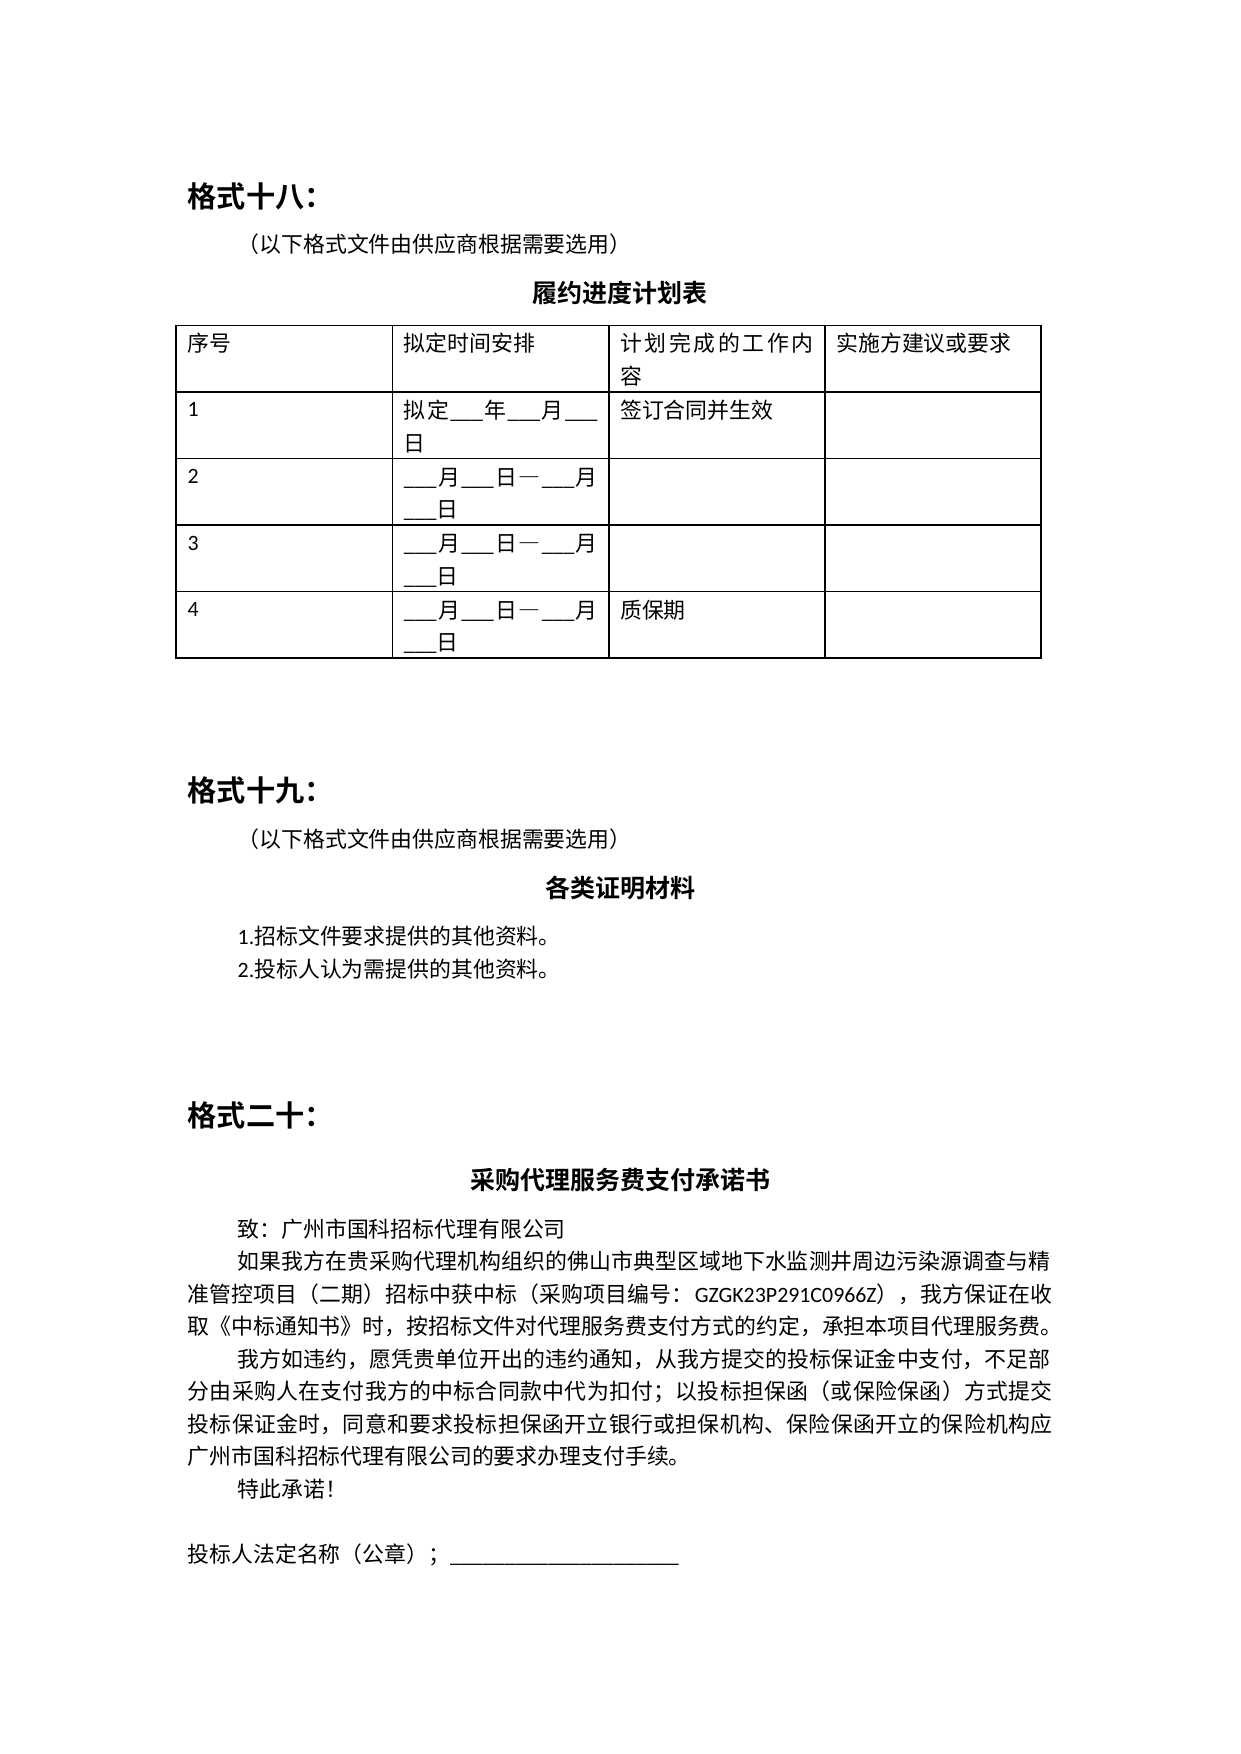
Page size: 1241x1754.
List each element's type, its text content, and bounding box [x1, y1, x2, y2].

text 投标人法定名称（公章）；_____________________ [187, 1536, 1053, 1569]
table_cell [826, 393, 1040, 458]
table_cell [826, 459, 1040, 524]
table_header 拟定时间安排 [393, 326, 608, 391]
table_cell 1 [177, 393, 392, 458]
table_cell 4 [177, 592, 392, 657]
table_cell ___月___日—___月___日 [393, 526, 608, 591]
text 格式十八： [187, 162, 1053, 227]
text （以下格式文件由供应商根据需要选用） [187, 821, 1053, 854]
table_cell 质保期 [610, 592, 824, 657]
table_cell 3 [177, 526, 392, 591]
table_cell [610, 459, 824, 524]
table_cell [610, 526, 824, 591]
text 如果我方在贵采购代理机构组织的佛山市典型区域地下水监测井周边污染源调查与精准管控项目（二期）招标中获中标（采购项目编号：GZGK23P291C0966Z），我方保证在收取《中标通知书》时，按招标文件对代理服务费支付方式的约定，承担本项目代理服务费。 [187, 1244, 1053, 1341]
text 致：广州市国科招标代理有限公司 [187, 1211, 1053, 1244]
text （以下格式文件由供应商根据需要选用） [187, 227, 1053, 259]
table_cell 2 [177, 459, 392, 524]
text 特此承诺！ [187, 1471, 1053, 1504]
table_header 计划完成的工作内容 [610, 326, 824, 391]
text 履约进度计划表 [187, 259, 1053, 324]
table_cell [826, 526, 1040, 591]
table_cell [826, 592, 1040, 657]
text 格式十九： [187, 756, 1053, 821]
text 各类证明材料 [187, 854, 1053, 919]
table_cell 签订合同并生效 [610, 393, 824, 458]
text 格式二十： [187, 1081, 1053, 1146]
text 2.投标人认为需提供的其他资料。 [187, 951, 1053, 984]
table_header 序号 [177, 326, 392, 391]
text 1.招标文件要求提供的其他资料。 [187, 919, 1053, 951]
text 采购代理服务费支付承诺书 [187, 1146, 1053, 1211]
table_cell ___月___日—___月___日 [393, 459, 608, 524]
table_cell 拟定___年___月___日 [393, 393, 608, 458]
text 我方如违约，愿凭贵单位开出的违约通知，从我方提交的投标保证金中支付，不足部分由采购人在支付我方的中标合同款中代为扣付；以投标担保函（或保险保函）方式提交投标保证金时，同意和要求投标担保函开立银行或担保机构、保险保函开立的保险机构应广州市国科招标代理有限公司的要求办理支付手续。 [187, 1341, 1053, 1471]
table_header 实施方建议或要求 [826, 326, 1040, 391]
table_cell ___月___日—___月___日 [393, 592, 608, 657]
